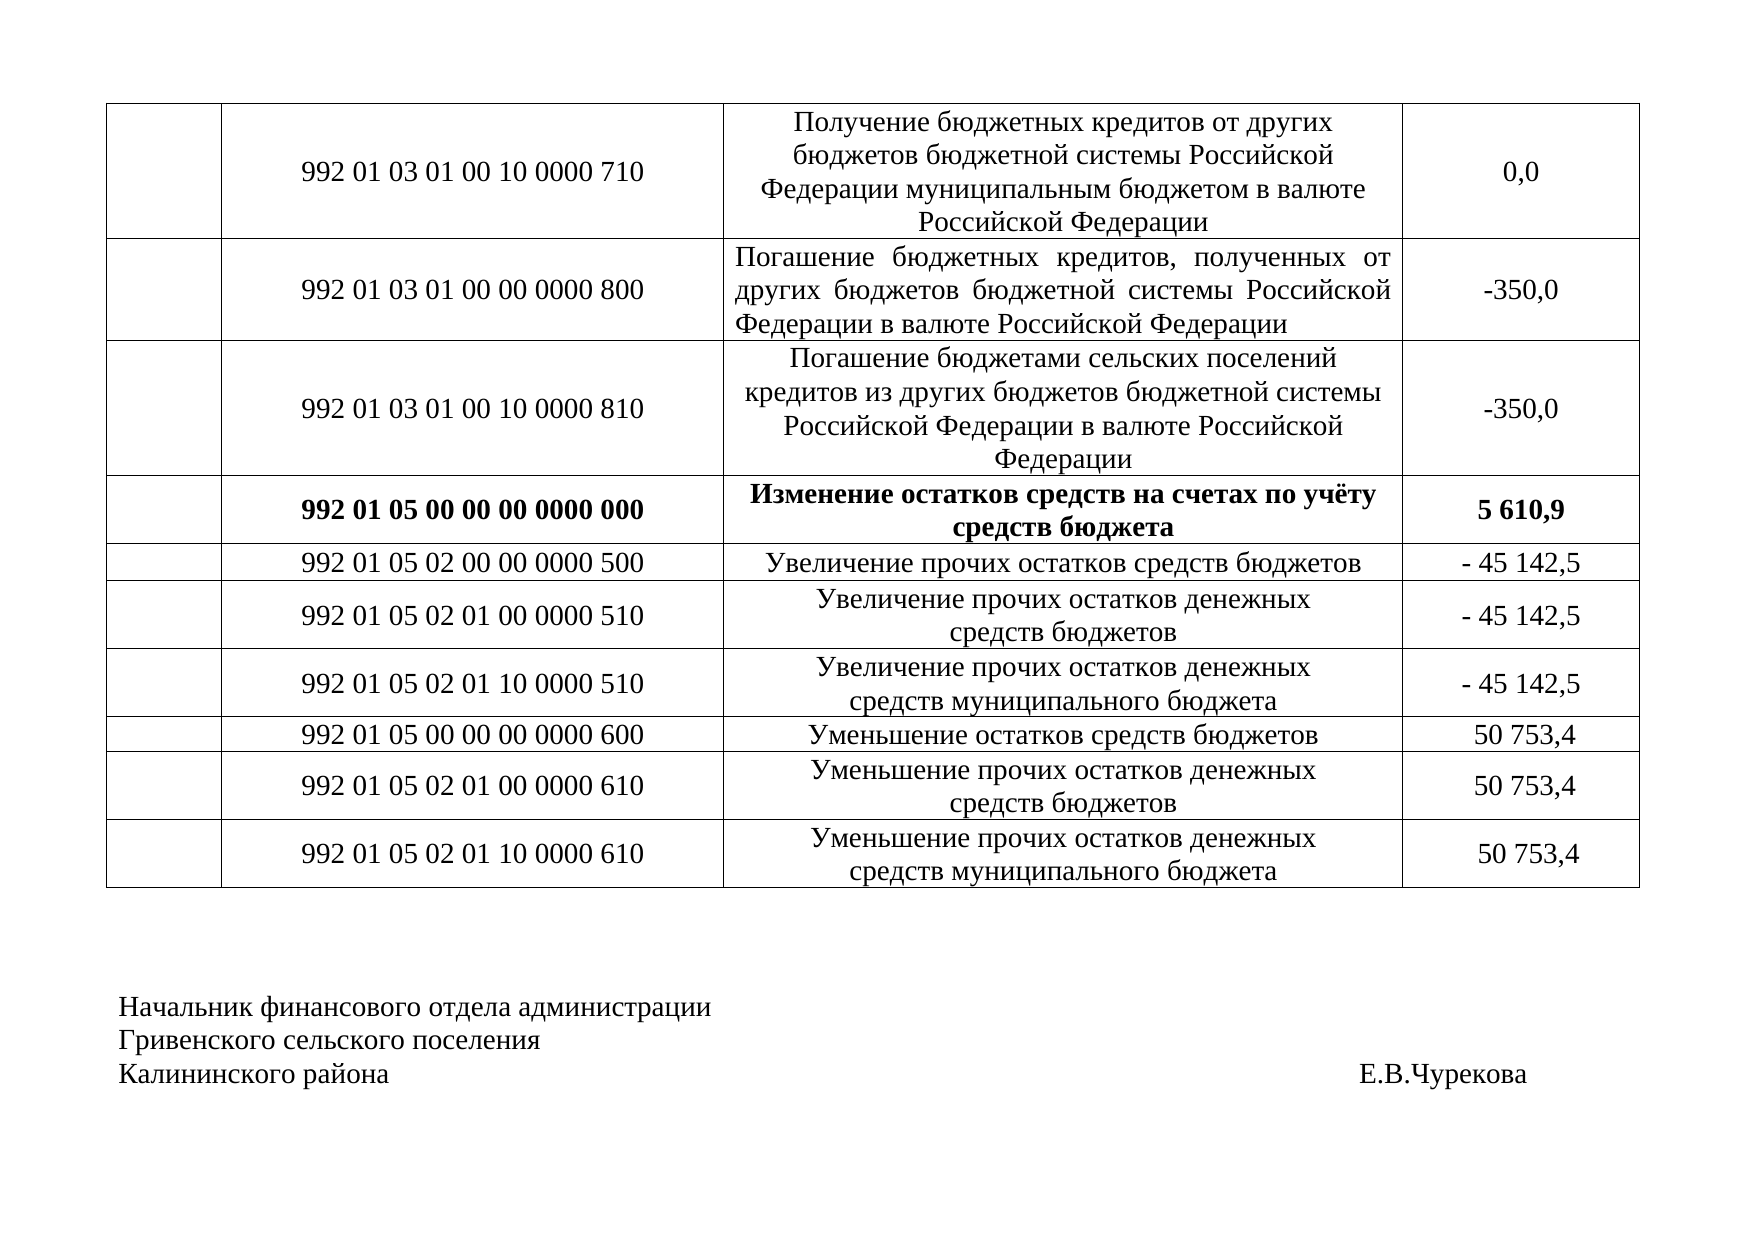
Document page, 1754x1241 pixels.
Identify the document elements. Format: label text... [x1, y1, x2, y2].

table_cell 0,0 [1403, 104, 1639, 238]
table_cell 992 01 05 02 00 00 0000 500 [222, 544, 723, 580]
table_cell Увеличение прочих остатков денежных средств муниципального бюджета [724, 649, 1402, 716]
table_cell Уменьшение прочих остатков денежных средств муниципального бюджета [724, 820, 1402, 887]
table_cell [107, 104, 221, 238]
table_cell 992 01 05 02 01 10 0000 510 [222, 649, 723, 716]
table_cell Погашение бюджетных кредитов, полученных от других бюджетов бюджетной системы Российской Федерации в валюте Российской Федерации [724, 239, 1402, 339]
table_cell 992 01 05 02 01 00 0000 510 [222, 581, 723, 648]
table_cell 5 610,9 [1403, 476, 1639, 543]
table_cell 992 01 03 01 00 10 0000 810 [222, 341, 723, 475]
table_cell [107, 341, 221, 475]
table_cell Увеличение прочих остатков средств бюджетов [724, 544, 1402, 580]
table_cell [107, 581, 221, 648]
table_cell - 45 142,5 [1403, 544, 1639, 580]
table_cell 50 753,4 [1403, 752, 1639, 819]
text Гривенского сельского поселения [118, 1022, 1665, 1056]
table_cell 992 01 05 00 00 00 0000 000 [222, 476, 723, 543]
table_cell -350,0 [1403, 239, 1639, 339]
table_cell [107, 544, 221, 580]
table_cell 992 01 05 02 01 10 0000 610 [222, 820, 723, 887]
table_cell Изменение остатков средств на счетах по учёту средств бюджета [724, 476, 1402, 543]
table_cell Погашение бюджетами сельских поселений кредитов из других бюджетов бюджетной системы Российской Федерации в валюте Российской Федерации [724, 341, 1402, 475]
table_cell -350,0 [1403, 341, 1639, 475]
text Калининского района Е.В.Чурекова [118, 1056, 1665, 1089]
table_cell [107, 717, 221, 751]
table_cell [107, 239, 221, 339]
table_cell Увеличение прочих остатков денежных средств бюджетов [724, 581, 1402, 648]
table_cell 992 01 05 00 00 00 0000 600 [222, 717, 723, 751]
table_cell 992 01 03 01 00 10 0000 710 [222, 104, 723, 238]
table_cell [107, 476, 221, 543]
table_cell Получение бюджетных кредитов от других бюджетов бюджетной системы Российской Федерации муниципальным бюджетом в валюте Российской Федерации [724, 104, 1402, 238]
table_cell 50 753,4 [1403, 820, 1639, 887]
table_cell 50 753,4 [1403, 717, 1639, 751]
table_cell Уменьшение прочих остатков денежных средств бюджетов [724, 752, 1402, 819]
table_cell [107, 752, 221, 819]
table_cell [107, 649, 221, 716]
table_cell 992 01 03 01 00 00 0000 800 [222, 239, 723, 339]
table_cell - 45 142,5 [1403, 581, 1639, 648]
table_cell [107, 820, 221, 887]
table_cell - 45 142,5 [1403, 649, 1639, 716]
text Начальник финансового отдела администрации [118, 989, 1665, 1022]
table_cell Уменьшение остатков средств бюджетов [724, 717, 1402, 751]
table_cell 992 01 05 02 01 00 0000 610 [222, 752, 723, 819]
